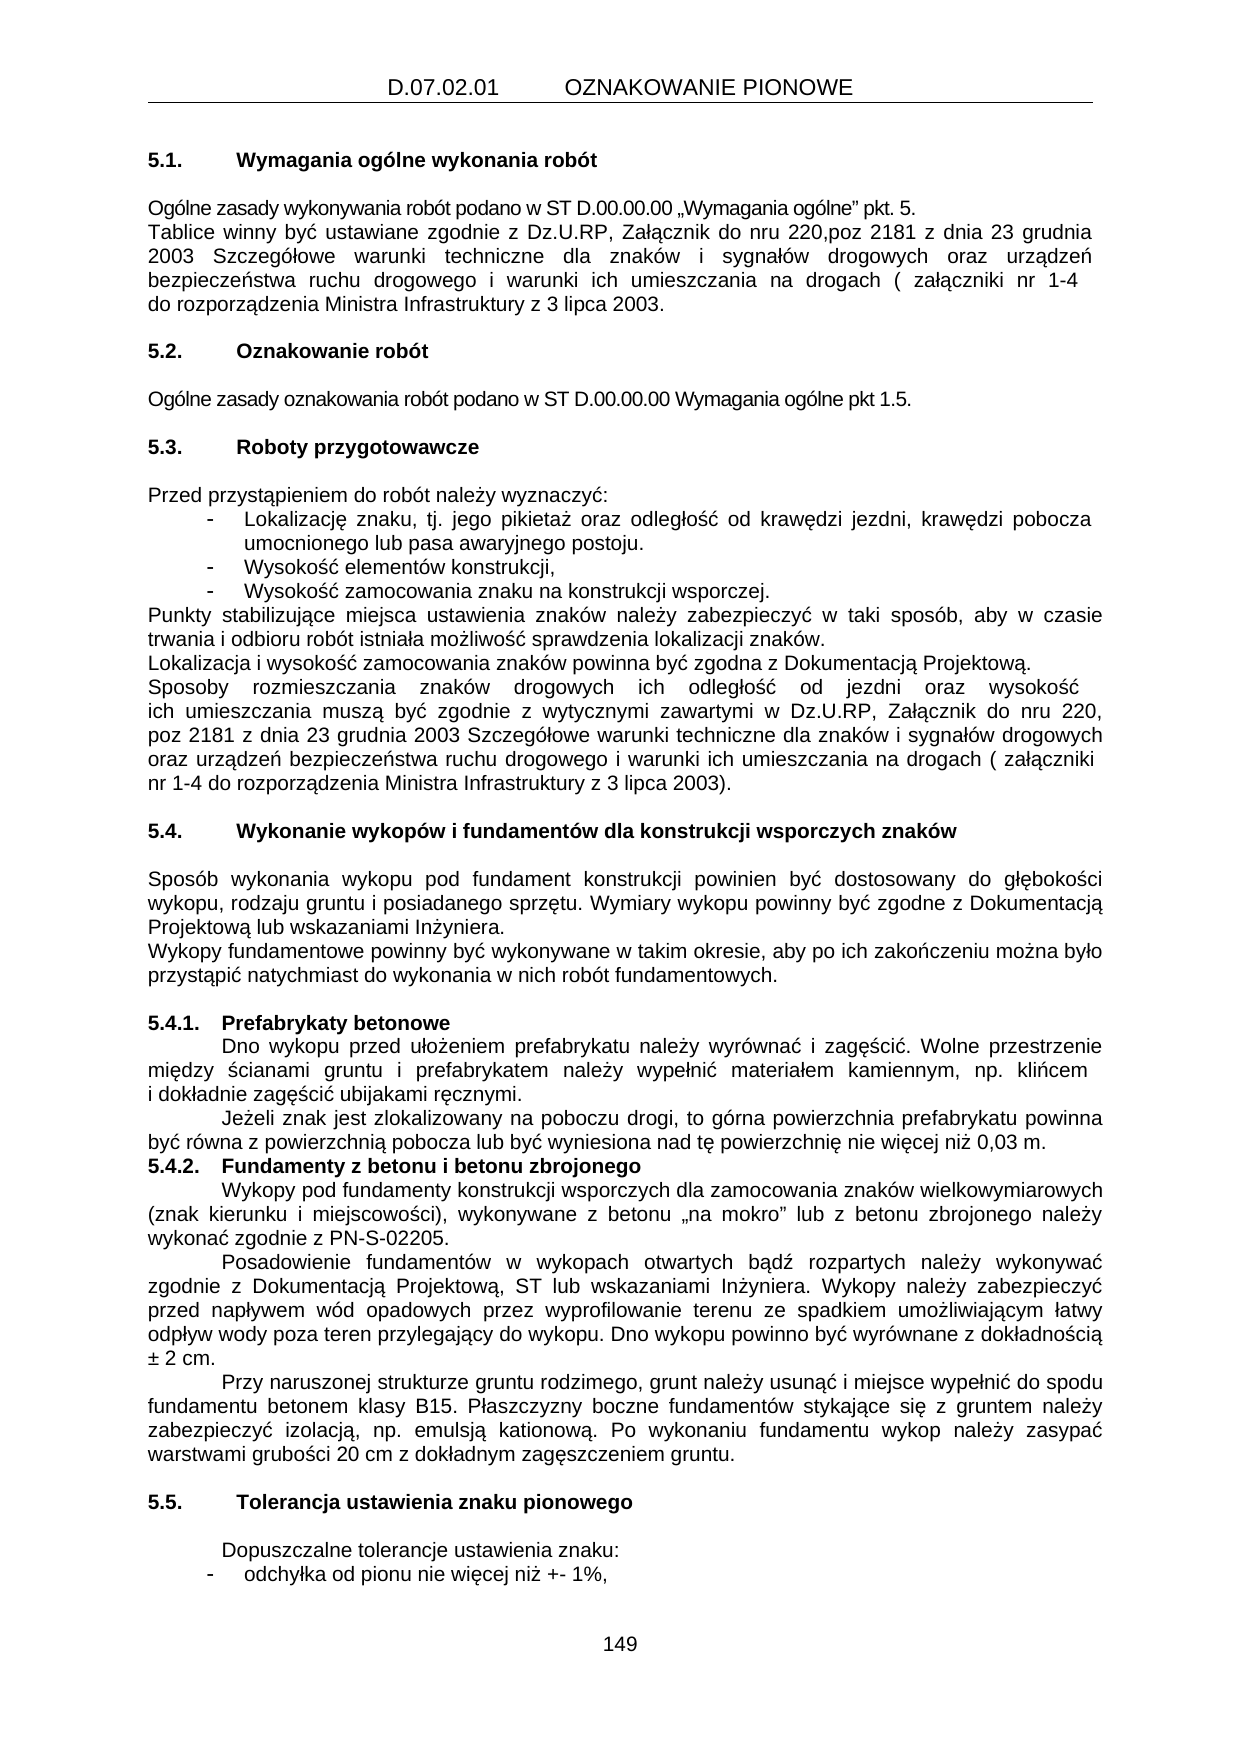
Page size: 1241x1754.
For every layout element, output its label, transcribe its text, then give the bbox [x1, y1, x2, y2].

list odchyłka od pionu nie więcej niż +- 1%, [207, 1561, 1093, 1586]
text 5.4.1. Prefabrykaty betonowe [148, 1010, 1104, 1034]
text Ogólne zasady oznakowania robót podano w ST D.00.00.00 Wymagania ogólne pkt 1.5. [148, 387, 1093, 411]
list Tolerancja ustawienia znaku pionowego [148, 1489, 1093, 1513]
list Wymagania ogólne wykonania robót [148, 148, 1093, 172]
text 5.4.2. Fundamenty z betonu i betonu zbrojonego [148, 1154, 1104, 1178]
list Wysokość elementów konstrukcji, [207, 555, 1093, 579]
list Roboty przygotowawcze [148, 435, 1093, 459]
text Lokalizacja i wysokość zamocowania znaków powinna być zgodna z Dokumentacją Projektową. [148, 651, 1104, 675]
text Jeżeli znak jest zlokalizowany na poboczu drogi, to górna powierzchnia prefabrykatu powinna być równa z powierzchnią pobocza lub być wyniesiona nad tę powierzchnię nie więcej niż 0,03 m. [148, 1106, 1104, 1154]
text Tablice winny być ustawiane zgodnie z Dz.U.RP, Załącznik do nru 220,poz 2181 z dnia 23 grudnia 2003 Szczegółowe warunki techniczne dla znaków i sygnałów drogowych oraz urządzeń bezpieczeństwa ruchu drogowego i warunki ich umieszczania na drogach ( załączniki nr 1-4 do rozporządzenia Ministra Infrastruktury z 3 lipca 2003. [148, 219, 1093, 315]
text Sposób wykonania wykopu pod fundament konstrukcji powinien być dostosowany do głębokości wykopu, rodzaju gruntu i posiadanego sprzętu. Wymiary wykopu powinny być zgodne z Dokumentacją Projektową lub wskazaniami Inżyniera. [148, 867, 1104, 938]
text Wykopy pod fundamenty konstrukcji wsporczych dla zamocowania znaków wielkowymiarowych (znak kierunku i miejscowości), wykonywane z betonu „na mokro” lub z betonu zbrojonego należy wykonać zgodnie z PN-S-02205. [148, 1178, 1104, 1250]
text Przed przystąpieniem do robót należy wyznaczyć: [148, 483, 1104, 507]
list Lokalizację znaku, tj. jego pikietaż oraz odległość od krawędzi jezdni, krawędzi pobocza umocnionego lub pasa awaryjnego postoju. [207, 507, 1093, 555]
list Oznakowanie robót [148, 339, 1093, 363]
list Wykonanie wykopów i fundamentów dla konstrukcji wsporczych znaków [148, 819, 1093, 843]
text Przy naruszonej strukturze gruntu rodzimego, grunt należy usunąć i miejsce wypełnić do spodu fundamentu betonem klasy B15. Płaszczyzny boczne fundamentów stykające się z gruntem należy zabezpieczyć izolacją, np. emulsją kationową. Po wykonaniu fundamentu wykop należy zasypać warstwami grubości 20 cm z dokładnym zagęszczeniem gruntu. [148, 1370, 1104, 1466]
list Wysokość zamocowania znaku na konstrukcji wsporczej. [207, 579, 1093, 603]
text Sposoby rozmieszczania znaków drogowych ich odległość od jezdni oraz wysokość ich umieszczania muszą być zgodnie z wytycznymi zawartymi w Dz.U.RP, Załącznik do nru 220, poz 2181 z dnia 23 grudnia 2003 Szczegółowe warunki techniczne dla znaków i sygnałów drogowych oraz urządzeń bezpieczeństwa ruchu drogowego i warunki ich umieszczania na drogach ( załączniki nr 1-4 do rozporządzenia Ministra Infrastruktury z 3 lipca 2003). [148, 675, 1104, 795]
text Dopuszczalne tolerancje ustawienia znaku: [148, 1537, 1107, 1561]
text Punkty stabilizujące miejsca ustawienia znaków należy zabezpieczyć w taki sposób, aby w czasie trwania i odbioru robót istniała możliwość sprawdzenia lokalizacji znaków. [148, 603, 1104, 651]
text Ogólne zasady wykonywania robót podano w ST D.00.00.00 „Wymagania ogólne” pkt. 5. [148, 196, 1093, 219]
text Wykopy fundamentowe powinny być wykonywane w takim okresie, aby po ich zakończeniu można było przystąpić natychmiast do wykonania w nich robót fundamentowych. [148, 938, 1104, 986]
text Dno wykopu przed ułożeniem prefabrykatu należy wyrównać i zagęścić. Wolne przestrzenie między ścianami gruntu i prefabrykatem należy wypełnić materiałem kamiennym, np. klińcem i dokładnie zagęścić ubijakami ręcznymi. [148, 1034, 1104, 1106]
text Posadowienie fundamentów w wykopach otwartych bądź rozpartych należy wykonywać zgodnie z Dokumentacją Projektową, ST lub wskazaniami Inżyniera. Wykopy należy zabezpieczyć przed napływem wód opadowych przez wyprofilowanie terenu ze spadkiem umożliwiającym łatwy odpływ wody poza teren przylegający do wykopu. Dno wykopu powinno być wyrównane z dokładnością ± 2 cm. [148, 1250, 1104, 1370]
